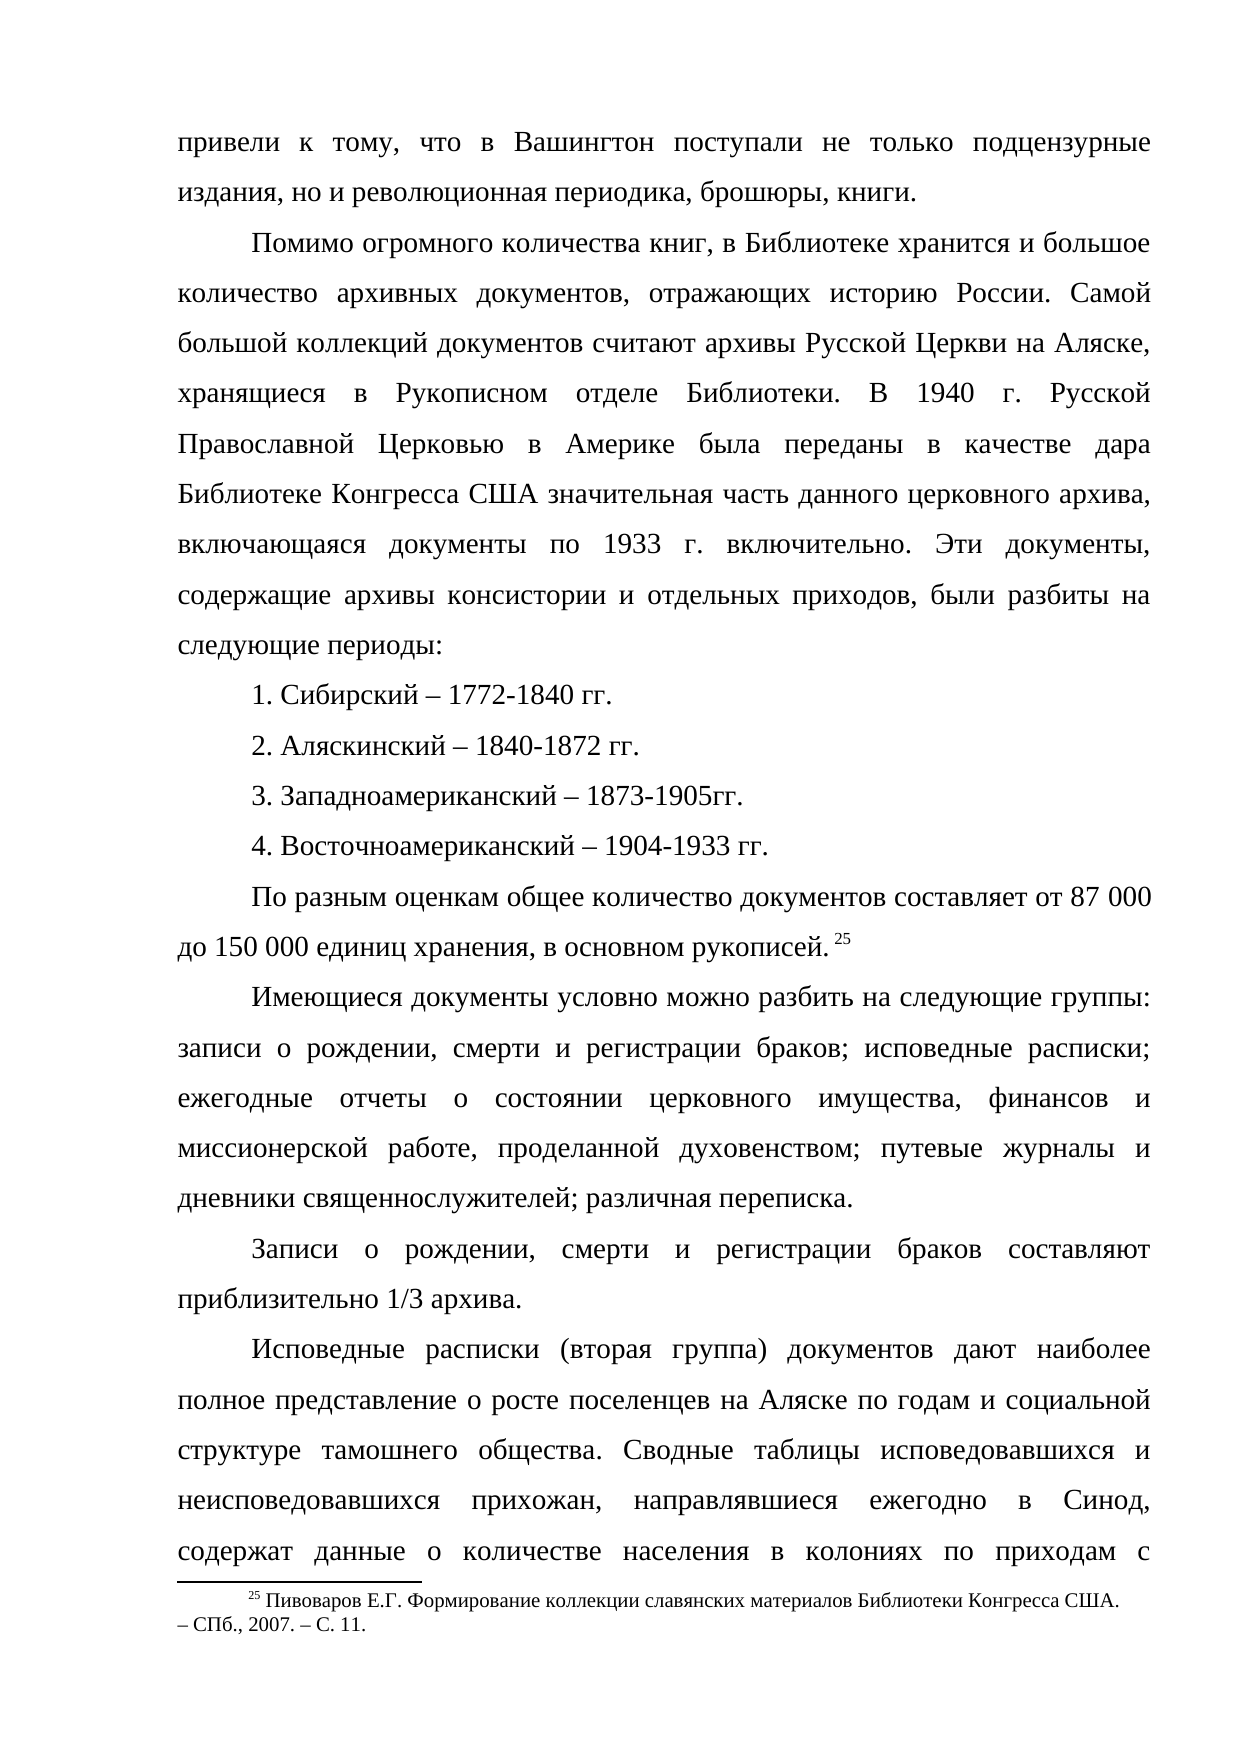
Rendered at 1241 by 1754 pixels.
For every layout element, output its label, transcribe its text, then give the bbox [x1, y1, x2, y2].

text Записи о рождении, смерти и регистрации браков составляют приблизительно 1/3 архива. [177, 1231, 1152, 1315]
text По разным оценкам общее количество документов составляет от 87 000 до 150 000 единиц хранения, в основном рукописей. [177, 879, 1152, 963]
text 2. Аляскинский – 1840-1872 гг. [177, 728, 1152, 761]
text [177, 124, 1152, 208]
text 4. Восточноамериканский – 1904-1933 гг. [177, 828, 1152, 862]
text Помимо огромного количества книг, в Библиотеке хранится и большое количество архивных документов, отражающих историю России. Самой большой коллекций документов считают архивы Русской Церкви на Аляске, хранящиеся в Рукописном отделе Библиотеки. В . Русской Православной Церковью в Америке была переданы в качестве дара Библиотеке Конгресса США значительная часть данного церковного архива, включающаяся документы по . включительно. Эти документы, содержащие архивы консистории и отдельных приходов, были разбиты на следующие периоды: [177, 225, 1152, 661]
text Имеющиеся документы условно можно разбить на следующие группы: записи о рождении, смерти и регистрации браков; исповедные расписки; ежегодные отчеты о состоянии церковного имущества, финансов и миссионерской работе, проделанной духовенством; путевые журналы и дневники священнослужителей; различная переписка. [177, 979, 1152, 1214]
text 1. Сибирский – 1772-1840 гг. [177, 677, 1152, 711]
text 3. Западноамериканский – 1873-1905гг. [177, 778, 1152, 812]
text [177, 1332, 1152, 1566]
